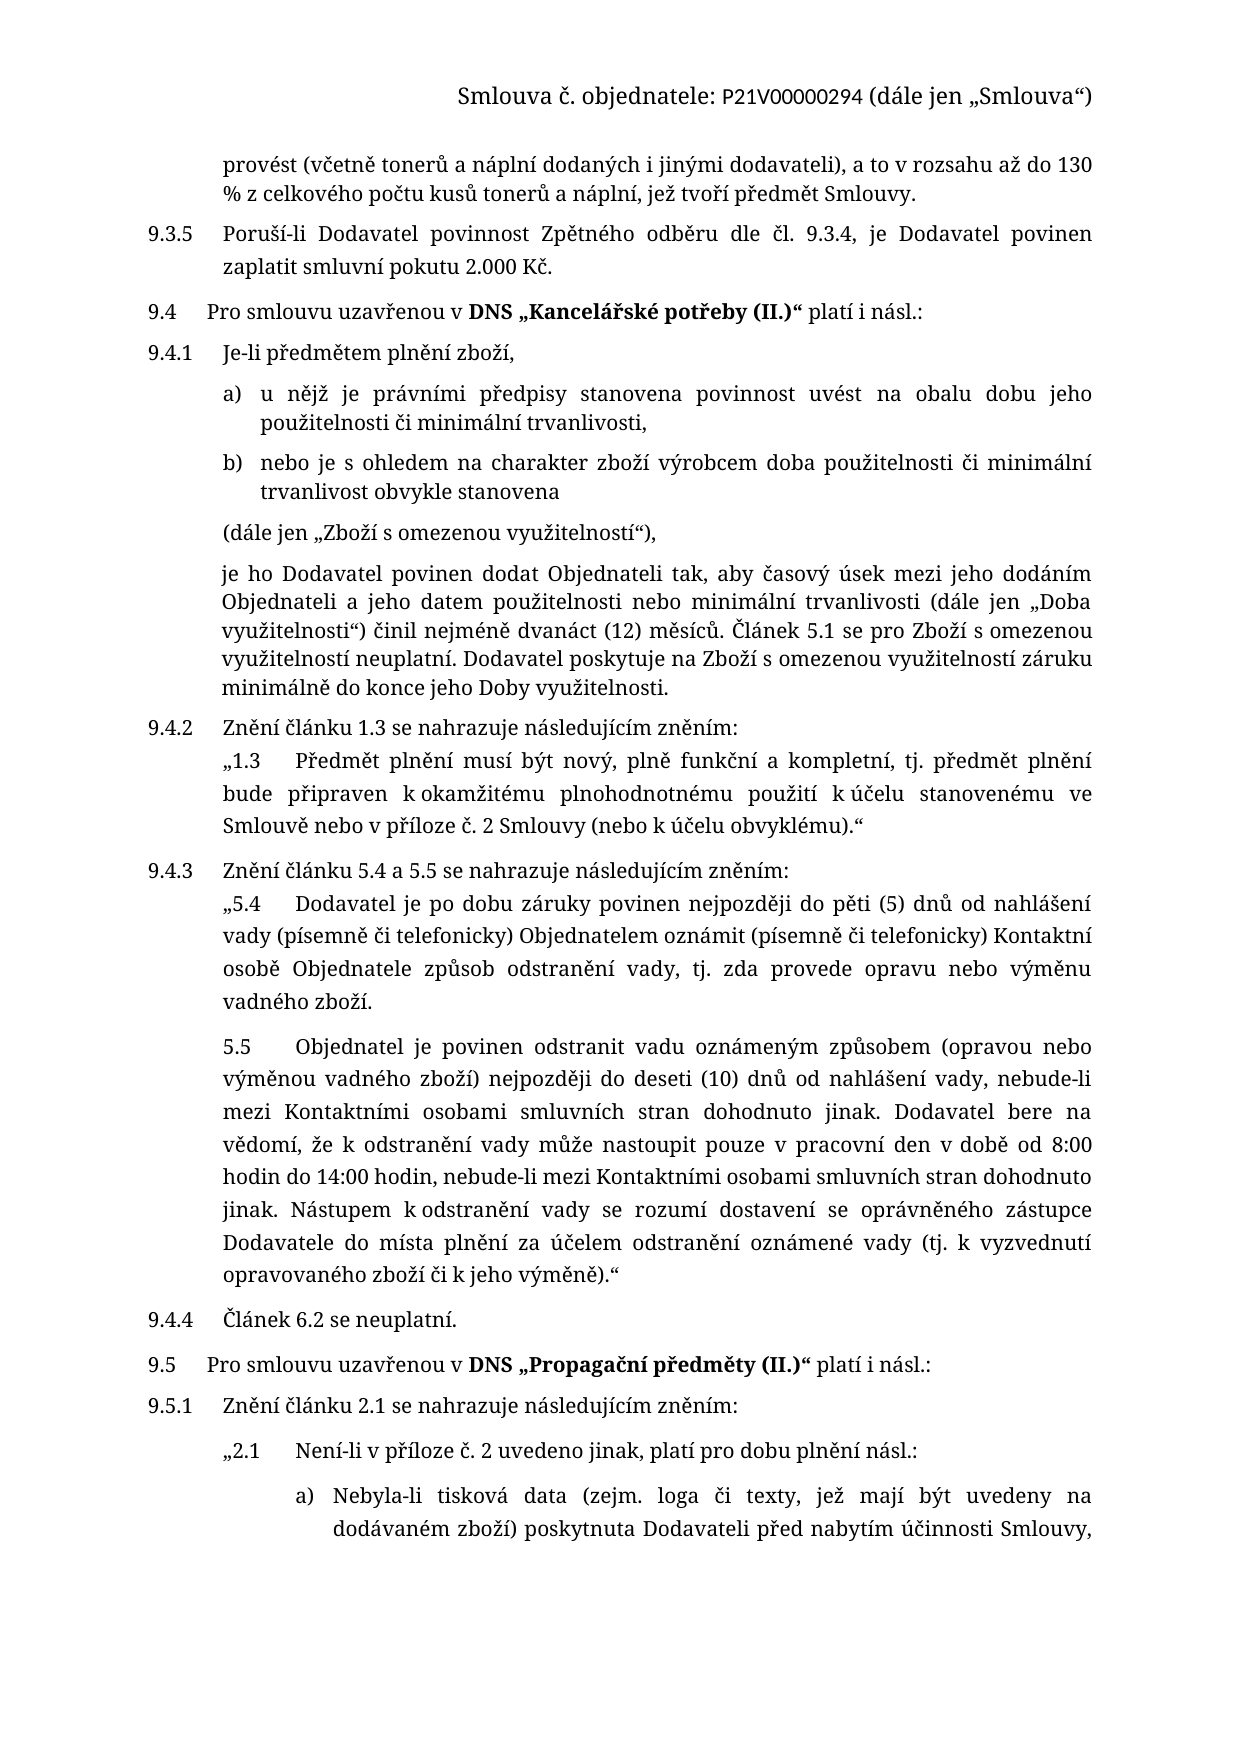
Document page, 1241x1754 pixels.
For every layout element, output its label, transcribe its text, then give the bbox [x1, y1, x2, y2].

list Znění článku 1.3 se nahrazuje následujícím zněním: [148, 713, 1093, 742]
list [148, 150, 1093, 207]
list u nějž je právními předpisy stanovena povinnost uvést na obalu dobu jeho použitelnosti či minimální trvanlivosti, [223, 379, 1093, 436]
list Znění článku 2.1 se nahrazuje následujícím zněním: [148, 1391, 1093, 1420]
list „5.4 Dodavatel je po dobu záruky povinen nejpozději do pěti (5) dnů od nahlášení vady (písemně či telefonicky) Objednatelem oznámit (písemně či telefonicky) Kontaktní osobě Objednatele způsob odstranění vady, tj. zda provede opravu nebo výměnu vadného zboží. [223, 889, 1093, 1015]
list nebo je s ohledem na charakter zboží výrobcem doba použitelnosti či minimální trvanlivost obvykle stanovena [223, 448, 1093, 505]
list Článek 6.2 se neuplatní. [148, 1305, 1093, 1334]
list „1.3 Předmět plnění musí být nový, plně funkční a kompletní, tj. předmět plnění bude připraven k okamžitému plnohodnotnému použití k účelu stanovenému ve Smlouvě nebo v příloze č. 2 Smlouvy (nebo k účelu obvyklému).“ [223, 746, 1093, 840]
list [295, 1482, 1093, 1543]
list Je-li předmětem plnění zboží, [148, 338, 1093, 367]
list Znění článku 5.4 a 5.5 se nahrazuje následujícím zněním: [148, 856, 1093, 885]
text je ho Dodavatel povinen dodat Objednateli tak, aby časový úsek mezi jeho dodáním Objednateli a jeho datem použitelnosti nebo minimální trvanlivosti (dále jen „Doba využitelnosti“) činil nejméně dvanáct (12) měsíců. Článek 5.1 se pro Zboží s omezenou využitelností neuplatní. Dodavatel poskytuje na Zboží s omezenou využitelností záruku minimálně do konce jeho Doby využitelnosti. [221, 559, 1093, 701]
list Poruší-li Dodavatel povinnost Zpětného odběru dle čl. 9.3.4, je Dodavatel povinen zaplatit smluvní pokutu 2.000 Kč. [148, 219, 1093, 281]
list 5.5 Objednatel je povinen odstranit vadu oznámeným způsobem (opravou nebo výměnou vadného zboží) nejpozději do deseti (10) dnů od nahlášení vady, nebude-li mezi Kontaktními osobami smluvních stran dohodnuto jinak. Dodavatel bere na vědomí, že k odstranění vady může nastoupit pouze v pracovní den v době od 8:00 hodin do 14:00 hodin, nebude-li mezi Kontaktními osobami smluvních stran dohodnuto jinak. Nástupem k odstranění vady se rozumí dostavení se oprávněného zástupce Dodavatele do místa plnění za účelem odstranění oznámené vady (tj. k vyzvednutí opravovaného zboží či k jeho výměně).“ [223, 1032, 1093, 1289]
text (dále jen „Zboží s omezenou využitelností“), [223, 518, 1093, 546]
list Pro smlouvu uzavřenou v DNS „Kancelářské potřeby (II.)“ platí i násl.: [148, 297, 1093, 326]
list Pro smlouvu uzavřenou v DNS „Propagační předměty (II.)“ platí i násl.: [148, 1350, 1093, 1379]
list „2.1 Není-li v příloze č. 2 uvedeno jinak, platí pro dobu plnění násl.: [223, 1436, 1093, 1465]
